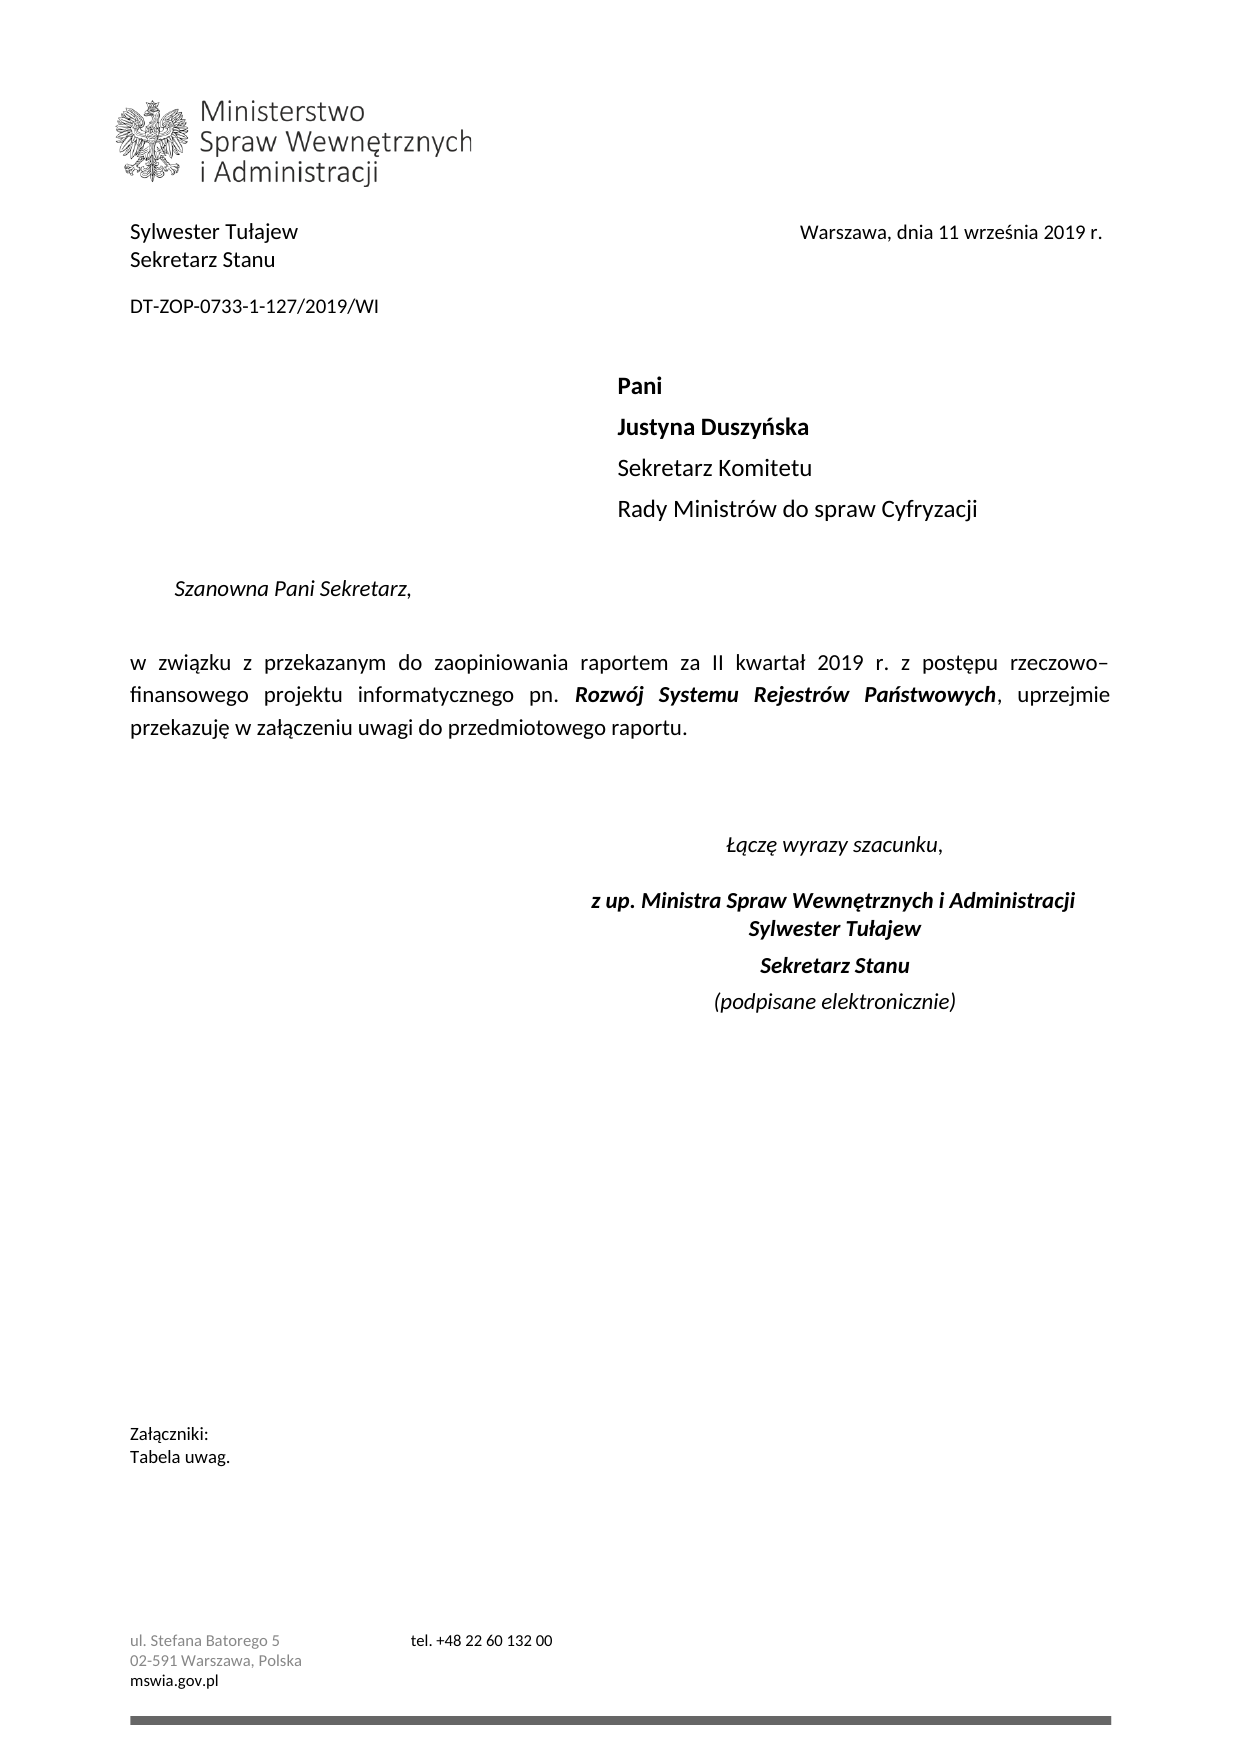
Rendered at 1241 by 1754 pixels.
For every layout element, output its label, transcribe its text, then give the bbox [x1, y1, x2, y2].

text Pani [130, 370, 1110, 401]
text w związku z przekazanym do zaopiniowania raportem za II kwartał 2019 r. z postępu rzeczowo–finansowego projektu informatycznego pn. Rozwój Systemu Rejestrów Państwowych, uprzejmie przekazuję w załączeniu uwagi do przedmiotowego raportu. [130, 648, 1110, 741]
text Justyna Duszyńska [130, 411, 1110, 442]
text Rady Ministrów do spraw Cyfryzacji [130, 493, 1110, 523]
text DT-ZOP-0733-1-127/2019/WI [130, 294, 1110, 319]
text Szanowna Pani Sekretarz, [130, 574, 1110, 602]
picture [0, 1716, 1241, 1754]
picture [115, 100, 472, 187]
text Sylwester Tułajew Warszawa, dnia 11 września 2019 r. Sekretarz Stanu [115, 100, 1110, 273]
text Załączniki: [130, 1422, 1110, 1445]
text Tabela uwag. [130, 1445, 1110, 1468]
text Sekretarz Komitetu [130, 452, 1110, 482]
